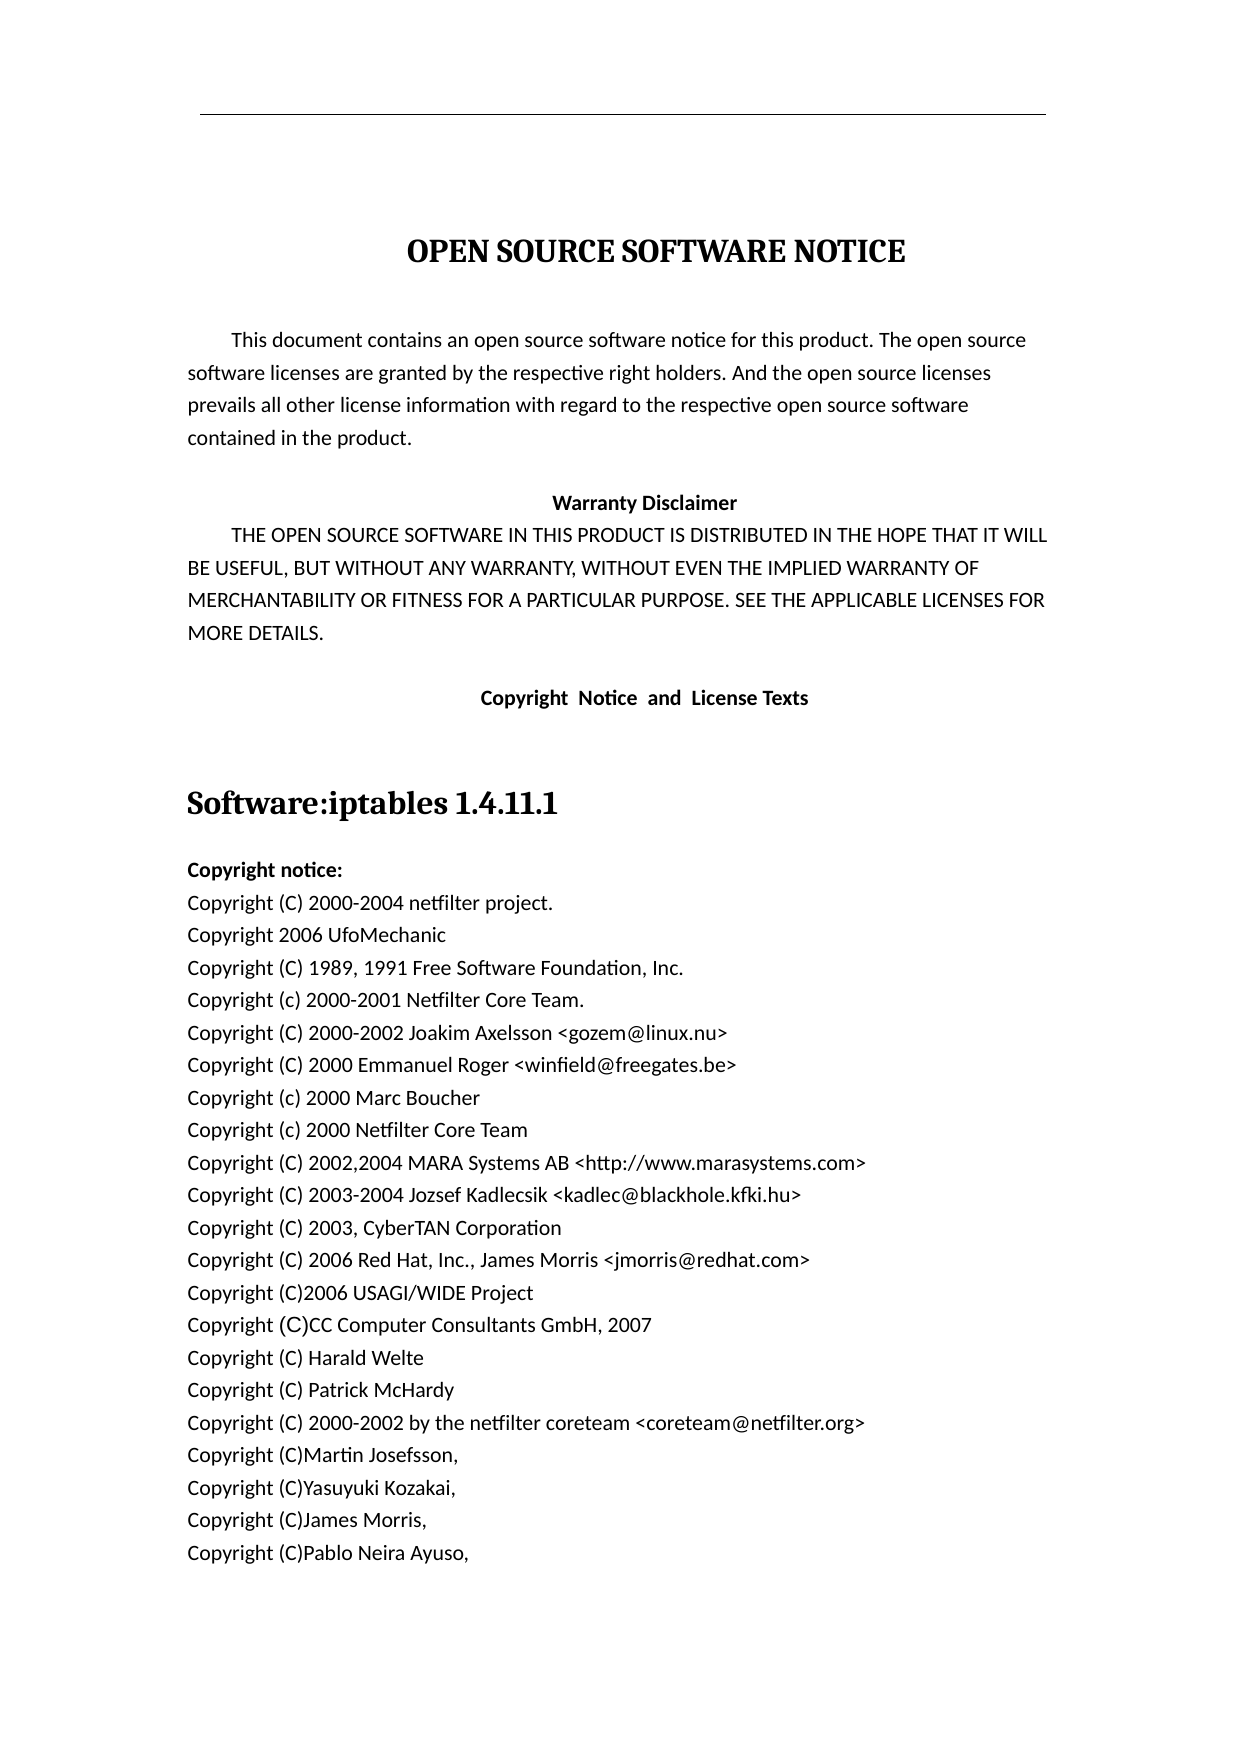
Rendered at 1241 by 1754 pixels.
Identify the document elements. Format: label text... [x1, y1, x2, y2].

text Copyright (C) 2006 Red Hat, Inc., James Morris <jmorris@redhat.com> [187, 1243, 1046, 1276]
text Copyright (C) Patrick McHardy [187, 1373, 1046, 1406]
title OPEN SOURCE SOFTWARE NOTICE [200, 219, 1046, 284]
text Copyright (C) 2000 Emmanuel Roger <winfield@freegates.be> [187, 1048, 1046, 1081]
text Copyright Notice and License Texts [200, 681, 1046, 713]
text Copyright (C) 1989, 1991 Free Software Foundation, Inc. [187, 951, 1046, 983]
text Copyright (c) 2000 Netfilter Core Team [187, 1113, 1046, 1146]
text Copyright (C) Harald Welte [187, 1341, 1046, 1373]
text Copyright notice: [187, 853, 1046, 886]
text Copyright (c) 2000 Marc Boucher [187, 1081, 1046, 1113]
text Copyright (C) 2000-2002 by the netfilter coreteam <coreteam@netfilter.org> [187, 1406, 1046, 1438]
text Copyright (c) 2000-2001 Netfilter Core Team. [187, 983, 1046, 1016]
text Copyright (C)CC Computer Consultants GmbH, 2007 [187, 1308, 1046, 1341]
text This document contains an open source software notice for this product. The open source software licenses are granted by the respective right holders. And the open source licenses prevails all other license information with regard to the respective open source software contained in the product. [187, 323, 1053, 453]
text Copyright (C) 2000-2004 netfilter project. [187, 886, 1046, 918]
text Copyright (C) 2002,2004 MARA Systems AB <http://www.marasystems.com> [187, 1146, 1046, 1178]
text Warranty Disclaimer [200, 486, 1046, 518]
text Copyright (C)Pablo Neira Ayuso, [187, 1536, 1046, 1568]
text Copyright (C)James Morris, [187, 1503, 1046, 1536]
text Copyright (C) 2003-2004 Jozsef Kadlecsik <kadlec@blackhole.kfki.hu> [187, 1178, 1046, 1211]
subtitle Software:iptables 1.4.11.1 [187, 771, 1046, 836]
text Copyright (C)Yasuyuki Kozakai, [187, 1471, 1046, 1503]
text Copyright 2006 UfoMechanic [187, 918, 1046, 951]
text Copyright (C)Martin Josefsson, [187, 1438, 1046, 1471]
text Copyright (C)2006 USAGI/WIDE Project [187, 1276, 1046, 1308]
text THE OPEN SOURCE SOFTWARE IN THIS PRODUCT IS DISTRIBUTED IN THE HOPE THAT IT WILL BE USEFUL, BUT WITHOUT ANY WARRANTY, WITHOUT EVEN THE IMPLIED WARRANTY OF MERCHANTABILITY OR FITNESS FOR A PARTICULAR PURPOSE. SEE THE APPLICABLE LICENSES FOR MORE DETAILS. [187, 518, 1053, 648]
text Copyright (C) 2003, CyberTAN Corporation [187, 1211, 1046, 1243]
text Copyright (C) 2000-2002 Joakim Axelsson <gozem@linux.nu> [187, 1016, 1046, 1048]
